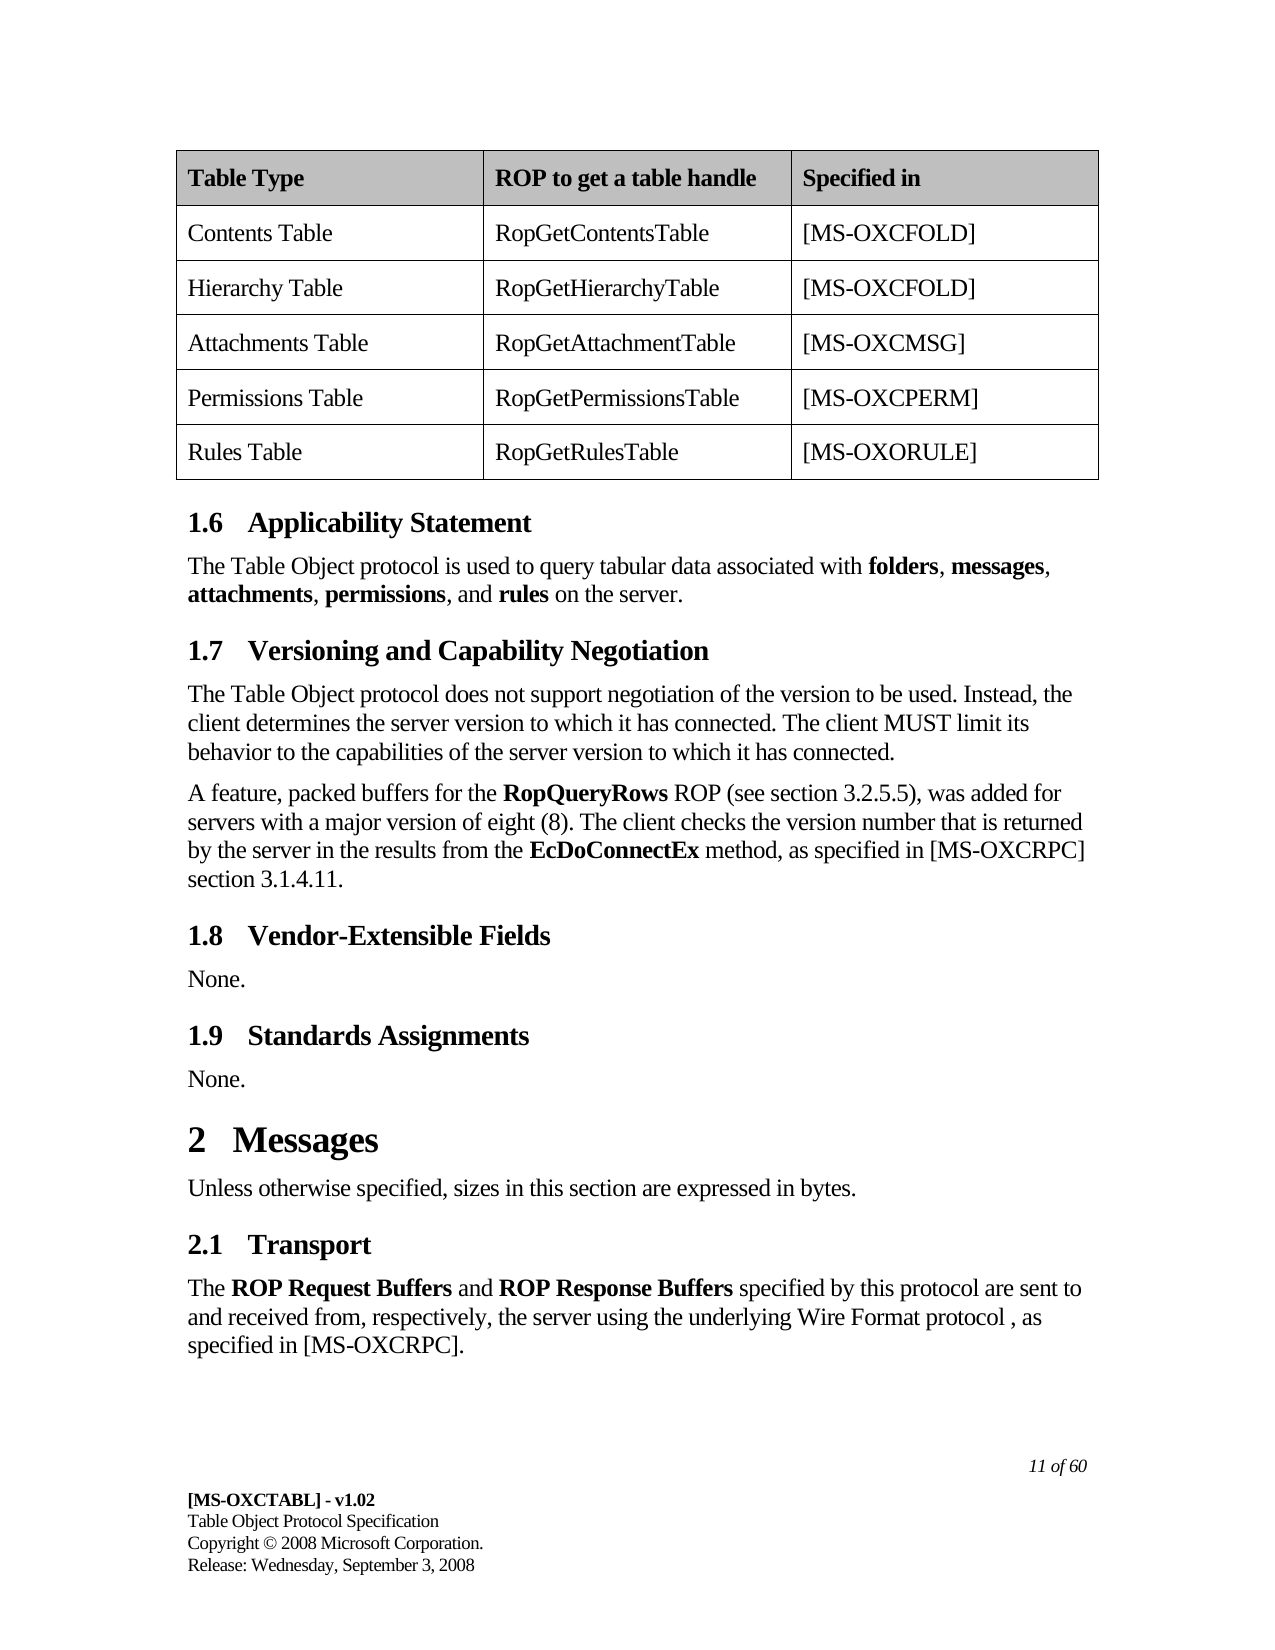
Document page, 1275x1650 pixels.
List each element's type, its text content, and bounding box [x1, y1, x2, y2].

text The ROP Request Buffers and ROP Response Buffers specified by this protocol are sent to and received from, respectively, the server using the underlying Wire Format protocol , as specified in [MS-OXCRPC]. [187, 1273, 1087, 1359]
table_cell RopGetContentsTable [484, 206, 791, 259]
table_cell RopGetPermissionsTable [484, 370, 791, 424]
table_header ROP to get a table handle [484, 151, 791, 205]
text None. [187, 1064, 1087, 1093]
subtitle Vendor-Extensible Fields [187, 918, 1087, 952]
table_cell [MS-OXCFOLD] [792, 261, 1098, 314]
text A feature, packed buffers for the RopQueryRows ROP (see section 3.2.5.5), was added for servers with a major version of eight (8). The client checks the version number that is returned by the server in the results from the EcDoConnectEx method, as specified in [MS-OXCRPC] section 3.1.4.11. [187, 778, 1087, 893]
table_header Table Type [177, 151, 483, 205]
subtitle Versioning and Capability Negotiation [187, 633, 1087, 667]
text The Table Object protocol does not support negotiation of the version to be used. Instead, the client determines the server version to which it has connected. The client MUST limit its behavior to the capabilities of the server version to which it has connected. [187, 679, 1087, 766]
table_header Specified in [792, 151, 1098, 205]
table_cell [MS-OXCFOLD] [792, 206, 1098, 259]
table_cell Permissions Table [177, 370, 483, 424]
table_cell RopGetHierarchyTable [484, 261, 791, 314]
text The Table Object protocol is used to query tabular data associated with folders, messages, attachments, permissions, and rules on the server. [187, 551, 1087, 608]
table_cell [MS-OXCMSG] [792, 315, 1098, 369]
table_cell [MS-OXCPERM] [792, 370, 1098, 424]
subtitle Applicability Statement [187, 505, 1087, 538]
text Unless otherwise specified, sizes in this section are expressed in bytes. [187, 1173, 1087, 1202]
table_cell Hierarchy Table [177, 261, 483, 314]
table_cell RopGetRulesTable [484, 425, 791, 479]
table_cell Contents Table [177, 206, 483, 259]
text None. [187, 964, 1087, 993]
table_cell Attachments Table [177, 315, 483, 369]
table_cell Rules Table [177, 425, 483, 479]
table_cell RopGetAttachmentTable [484, 315, 791, 369]
subtitle Messages [187, 1118, 1087, 1161]
subtitle Transport [187, 1227, 1087, 1261]
subtitle Standards Assignments [187, 1018, 1087, 1051]
table_cell [MS-OXORULE] [792, 425, 1098, 479]
